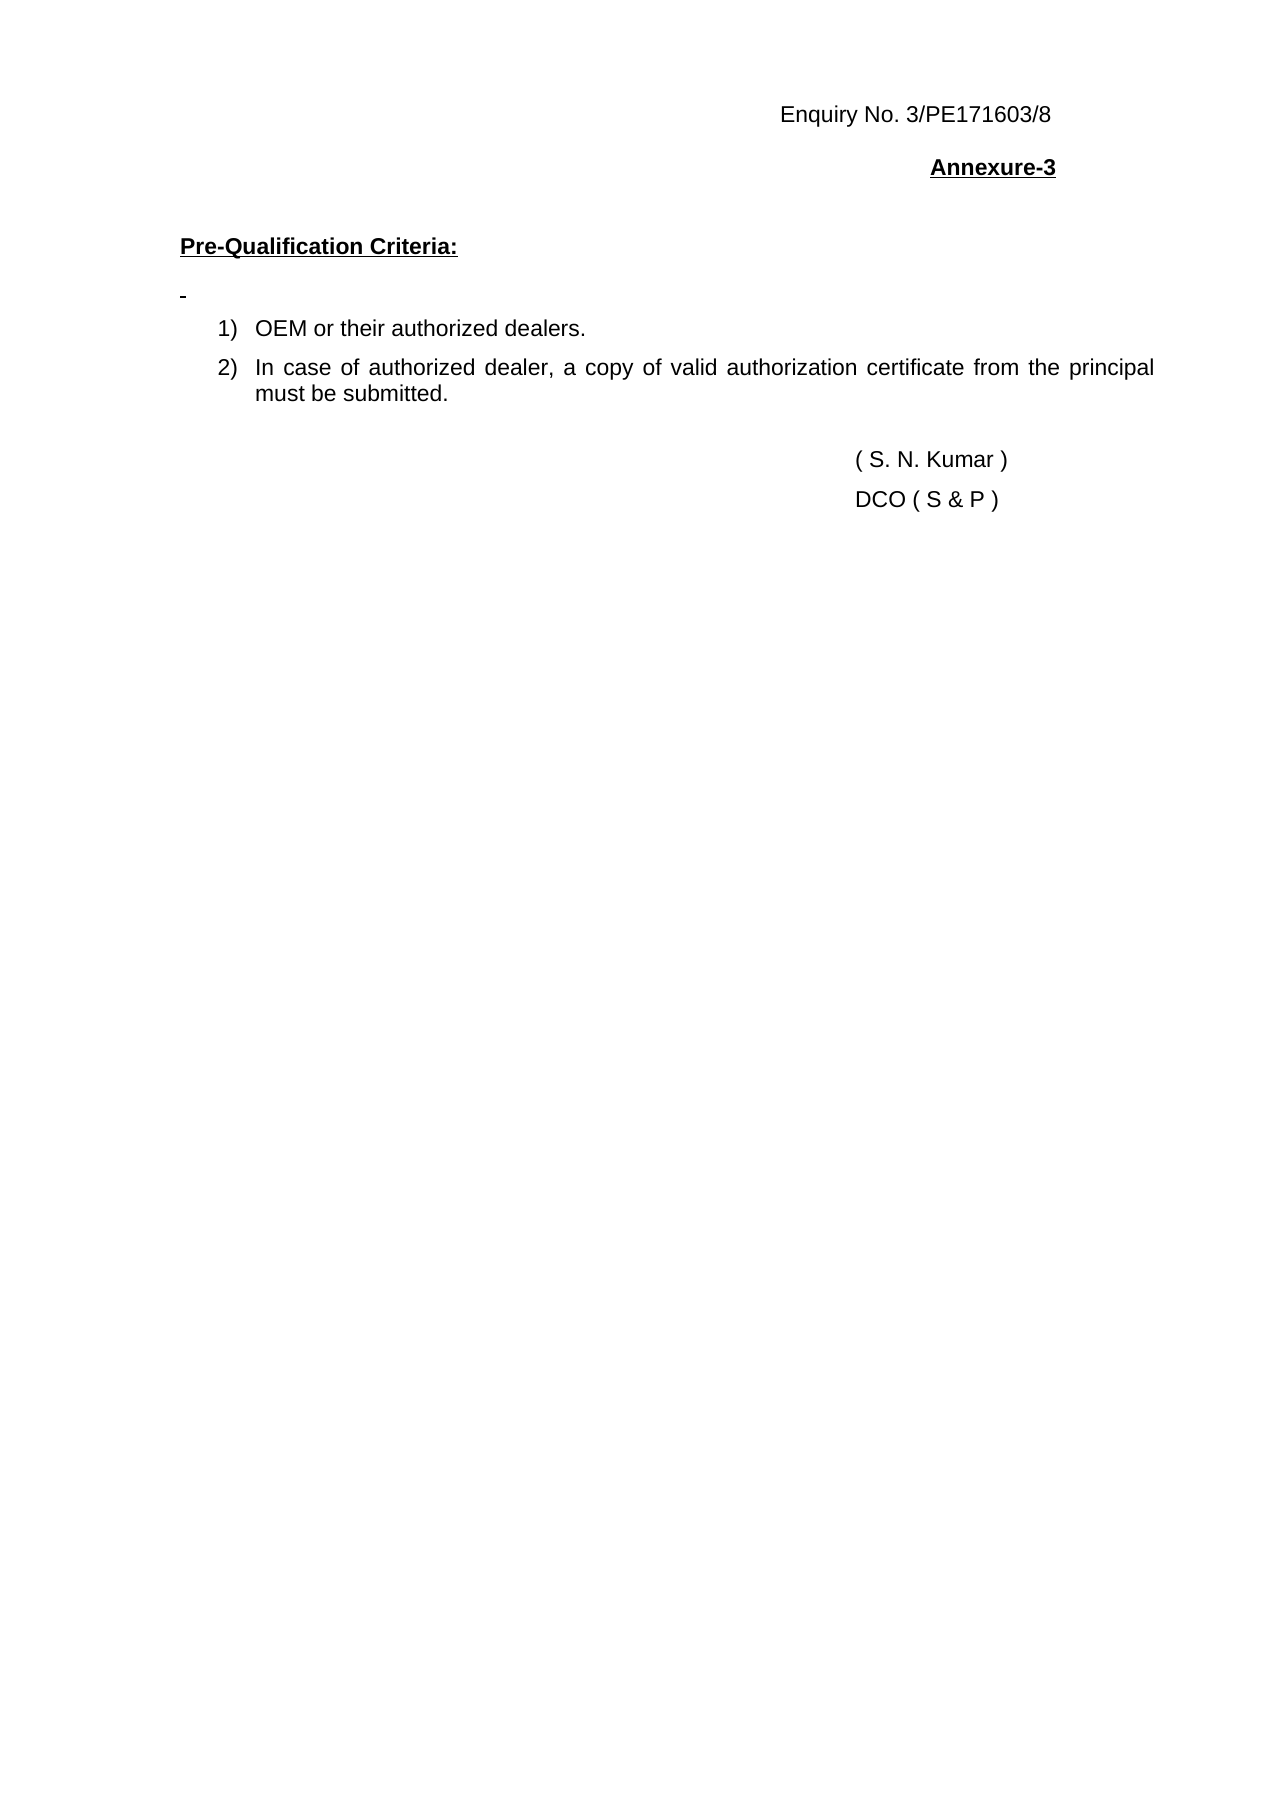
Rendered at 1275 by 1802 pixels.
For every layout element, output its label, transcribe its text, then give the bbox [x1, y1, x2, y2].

list In case of authorized dealer, a copy of valid authorization certificate from the principal must be submitted. [217, 354, 1155, 407]
text ( S. N. Kumar ) [180, 446, 1155, 473]
text Enquiry No. 3/PE171603/8 [180, 101, 1155, 128]
text DCO ( S & P ) [180, 486, 1155, 512]
text Pre-Qualification Criteria: [180, 233, 1155, 259]
text Annexure-3 [855, 154, 1155, 180]
list OEM or their authorized dealers. [217, 314, 1155, 341]
